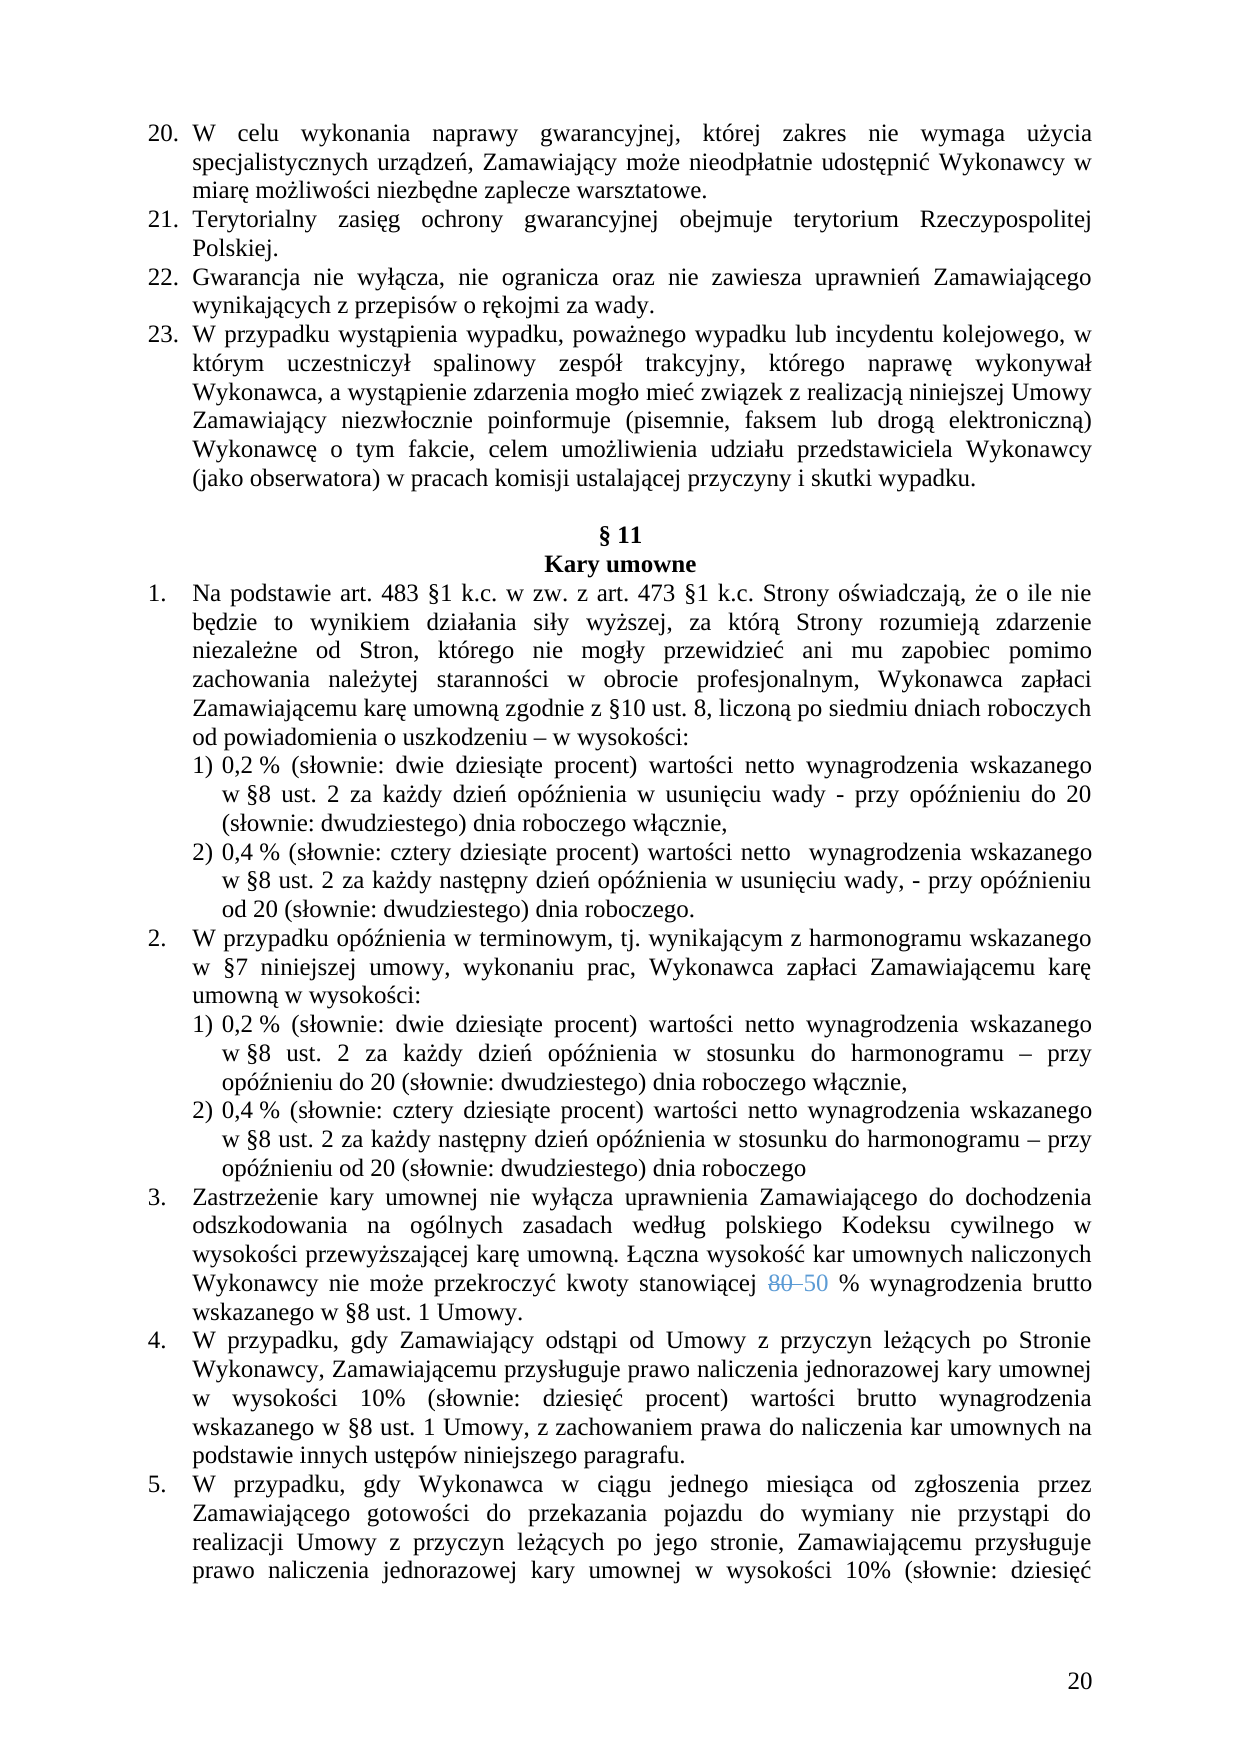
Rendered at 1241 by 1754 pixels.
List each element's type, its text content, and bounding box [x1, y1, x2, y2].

list W przypadku, gdy Zamawiający odstąpi od Umowy z przyczyn leżących po Stronie Wykonawcy, Zamawiającemu przysługuje prawo naliczenia jednorazowej kary umownej w wysokości 10% (słownie: dziesięć procent) wartości brutto wynagrodzenia wskazanego w §8 ust. 1 Umowy, z zachowaniem prawa do naliczenia kar umownych na podstawie innych ustępów niniejszego paragrafu. [148, 1326, 1092, 1469]
list Zastrzeżenie kary umownej nie wyłącza uprawnienia Zamawiającego do dochodzenia odszkodowania na ogólnych zasadach według polskiego Kodeksu cywilnego w wysokości przewyższającej karę umowną. Łączna wysokość kar umownych naliczonych Wykonawcy nie może przekroczyć kwoty stanowiącej 80 50 % wynagrodzenia brutto wskazanego w §8 ust. 1 Umowy. [148, 1182, 1092, 1326]
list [148, 1469, 1092, 1584]
list 0,4 % (słownie: cztery dziesiąte procent) wartości netto wynagrodzenia wskazanego w §8 ust. 2 za każdy następny dzień opóźnienia w stosunku do harmonogramu – przy opóźnieniu od 20 (słownie: dwudziestego) dnia roboczego [192, 1096, 1092, 1182]
list 0,2 % (słownie: dwie dziesiąte procent) wartości netto wynagrodzenia wskazanego w §8 ust. 2 za każdy dzień opóźnienia w usunięciu wady - przy opóźnieniu do 20 (słownie: dwudziestego) dnia roboczego włącznie, [192, 751, 1092, 837]
list W celu wykonania naprawy gwarancyjnej, której zakres nie wymaga użycia specjalistycznych urządzeń, Zamawiający może nieodpłatnie udostępnić Wykonawcy w miarę możliwości niezbędne zaplecze warsztatowe. [148, 118, 1092, 204]
list Terytorialny zasięg ochrony gwarancyjnej obejmuje terytorium Rzeczypospolitej Polskiej. [148, 204, 1092, 262]
list 0,4 % (słownie: cztery dziesiąte procent) wartości netto wynagrodzenia wskazanego w §8 ust. 2 za każdy następny dzień opóźnienia w usunięciu wady, - przy opóźnieniu od 20 (słownie: dwudziestego) dnia roboczego. [192, 837, 1092, 923]
list Gwarancja nie wyłącza, nie ogranicza oraz nie zawiesza uprawnień Zamawiającego wynikających z przepisów o rękojmi za wady. [148, 262, 1092, 319]
text 11 [148, 521, 1092, 549]
list W przypadku wystąpienia wypadku, poważnego wypadku lub incydentu kolejowego, w którym uczestniczył spalinowy zespół trakcyjny, którego naprawę wykonywał Wykonawca, a wystąpienie zdarzenia mogło mieć związek z realizacją niniejszej Umowy Zamawiający niezwłocznie poinformuje (pisemnie, faksem lub drogą elektroniczną) Wykonawcę o tym fakcie, celem umożliwienia udziału przedstawiciela Wykonawcy (jako obserwatora) w pracach komisji ustalającej przyczyny i skutki wypadku. [148, 319, 1092, 492]
text Kary umowne [148, 549, 1092, 578]
list Na podstawie art. 483 §1 k.c. w zw. z art. 473 §1 k.c. Strony oświadczają, że o ile nie będzie to wynikiem działania siły wyższej, za którą Strony rozumieją zdarzenie niezależne od Stron, którego nie mogły przewidzieć ani mu zapobiec pomimo zachowania należytej staranności w obrocie profesjonalnym, Wykonawca zapłaci Zamawiającemu karę umowną zgodnie z §10 ust. 8, liczoną po siedmiu dniach roboczych od powiadomienia o uszkodzeniu – w wysokości: [148, 578, 1092, 751]
list W przypadku opóźnienia w terminowym, tj. wynikającym z harmonogramu wskazanego w §7 niniejszej umowy, wykonaniu prac, Wykonawca zapłaci Zamawiającemu karę umowną w wysokości: [148, 923, 1092, 1009]
list 0,2 % (słownie: dwie dziesiąte procent) wartości netto wynagrodzenia wskazanego w §8 ust. 2 za każdy dzień opóźnienia w stosunku do harmonogramu – przy opóźnieniu do 20 (słownie: dwudziestego) dnia roboczego włącznie, [192, 1009, 1092, 1096]
